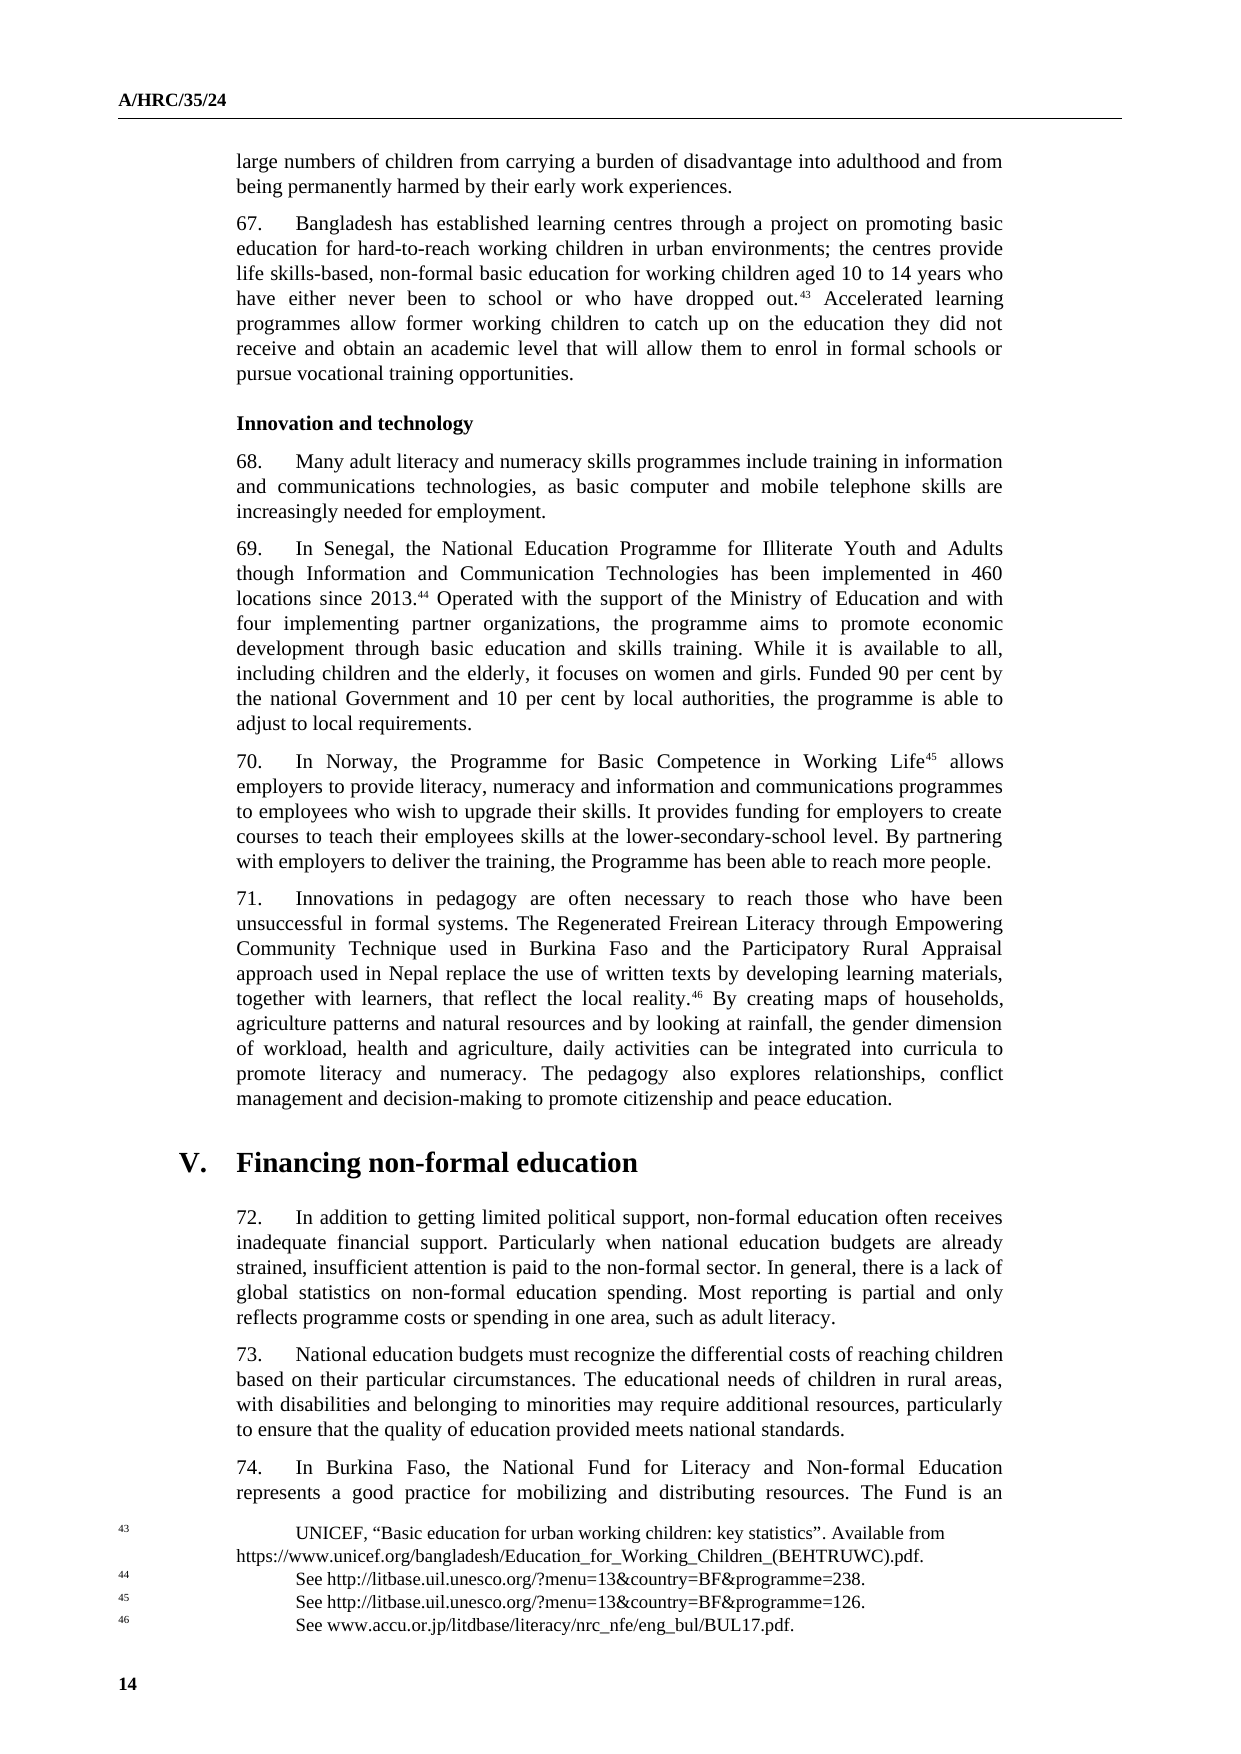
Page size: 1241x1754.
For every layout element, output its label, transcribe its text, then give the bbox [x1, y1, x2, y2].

text 70. In Norway, the Programme for Basic Competence in Working Life allows employers to provide literacy, numeracy and information and communications programmes to employees who wish to upgrade their skills. It provides funding for employers to create courses to teach their employees skills at the lower-secondary-school level. By partnering with employers to deliver the training, the Programme has been able to reach more people. [236, 748, 1004, 873]
text Innovation and technology [118, 410, 1004, 435]
text 67. Bangladesh has established learning centres through a project on promoting basic education for hard-to-reach working children in urban environments; the centres provide life skills-based, non-formal basic education for working children aged 10 to 14 years who have either never been to school or who have dropped out. Accelerated learning programmes allow former working children to catch up on the education they did not receive and obtain an academic level that will allow them to enrol in formal schools or pursue vocational training opportunities. [236, 210, 1004, 385]
text 69. In Senegal, the National Education Programme for Illiterate Youth and Adults though Information and Communication Technologies has been implemented in 460 locations since 2013. Operated with the support of the Ministry of Education and with four implementing partner organizations, the programme aims to promote economic development through basic education and skills training. While it is available to all, including children and the elderly, it focuses on women and girls. Funded 90 per cent by the national Government and 10 per cent by local authorities, the programme is able to adjust to local requirements. [236, 535, 1004, 735]
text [236, 148, 1004, 198]
text 73. National education budgets must recognize the differential costs of reaching children based on their particular circumstances. The educational needs of children in rural areas, with disabilities and belonging to minorities may require additional resources, particularly to ensure that the quality of education provided meets national standards. [236, 1341, 1004, 1441]
text 71. Innovations in pedagogy are often necessary to reach those who have been unsuccessful in formal systems. The Regenerated Freirean Literacy through Empowering Community Technique used in Burkina Faso and the Participatory Rural Appraisal approach used in Nepal replace the use of written texts by developing learning materials, together with learners, that reflect the local reality. By creating maps of households, agriculture patterns and natural resources and by looking at rainfall, the gender dimension of workload, health and agriculture, daily activities can be integrated into curricula to promote literacy and numeracy. The pedagogy also explores relationships, conflict management and decision-making to promote citizenship and peace education. [236, 885, 1004, 1110]
text V. Financing non-formal education [118, 1148, 1004, 1179]
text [236, 1454, 1004, 1504]
text 68. Many adult literacy and numeracy skills programmes include training in information and communications technologies, as basic computer and mobile telephone skills are increasingly needed for employment. [236, 448, 1004, 523]
text 72. In addition to getting limited political support, non-formal education often receives inadequate financial support. Particularly when national education budgets are already strained, insufficient attention is paid to the non-formal sector. In general, there is a lack of global statistics on non-formal education spending. Most reporting is partial and only reflects programme costs or spending in one area, such as adult literacy. [236, 1204, 1004, 1329]
